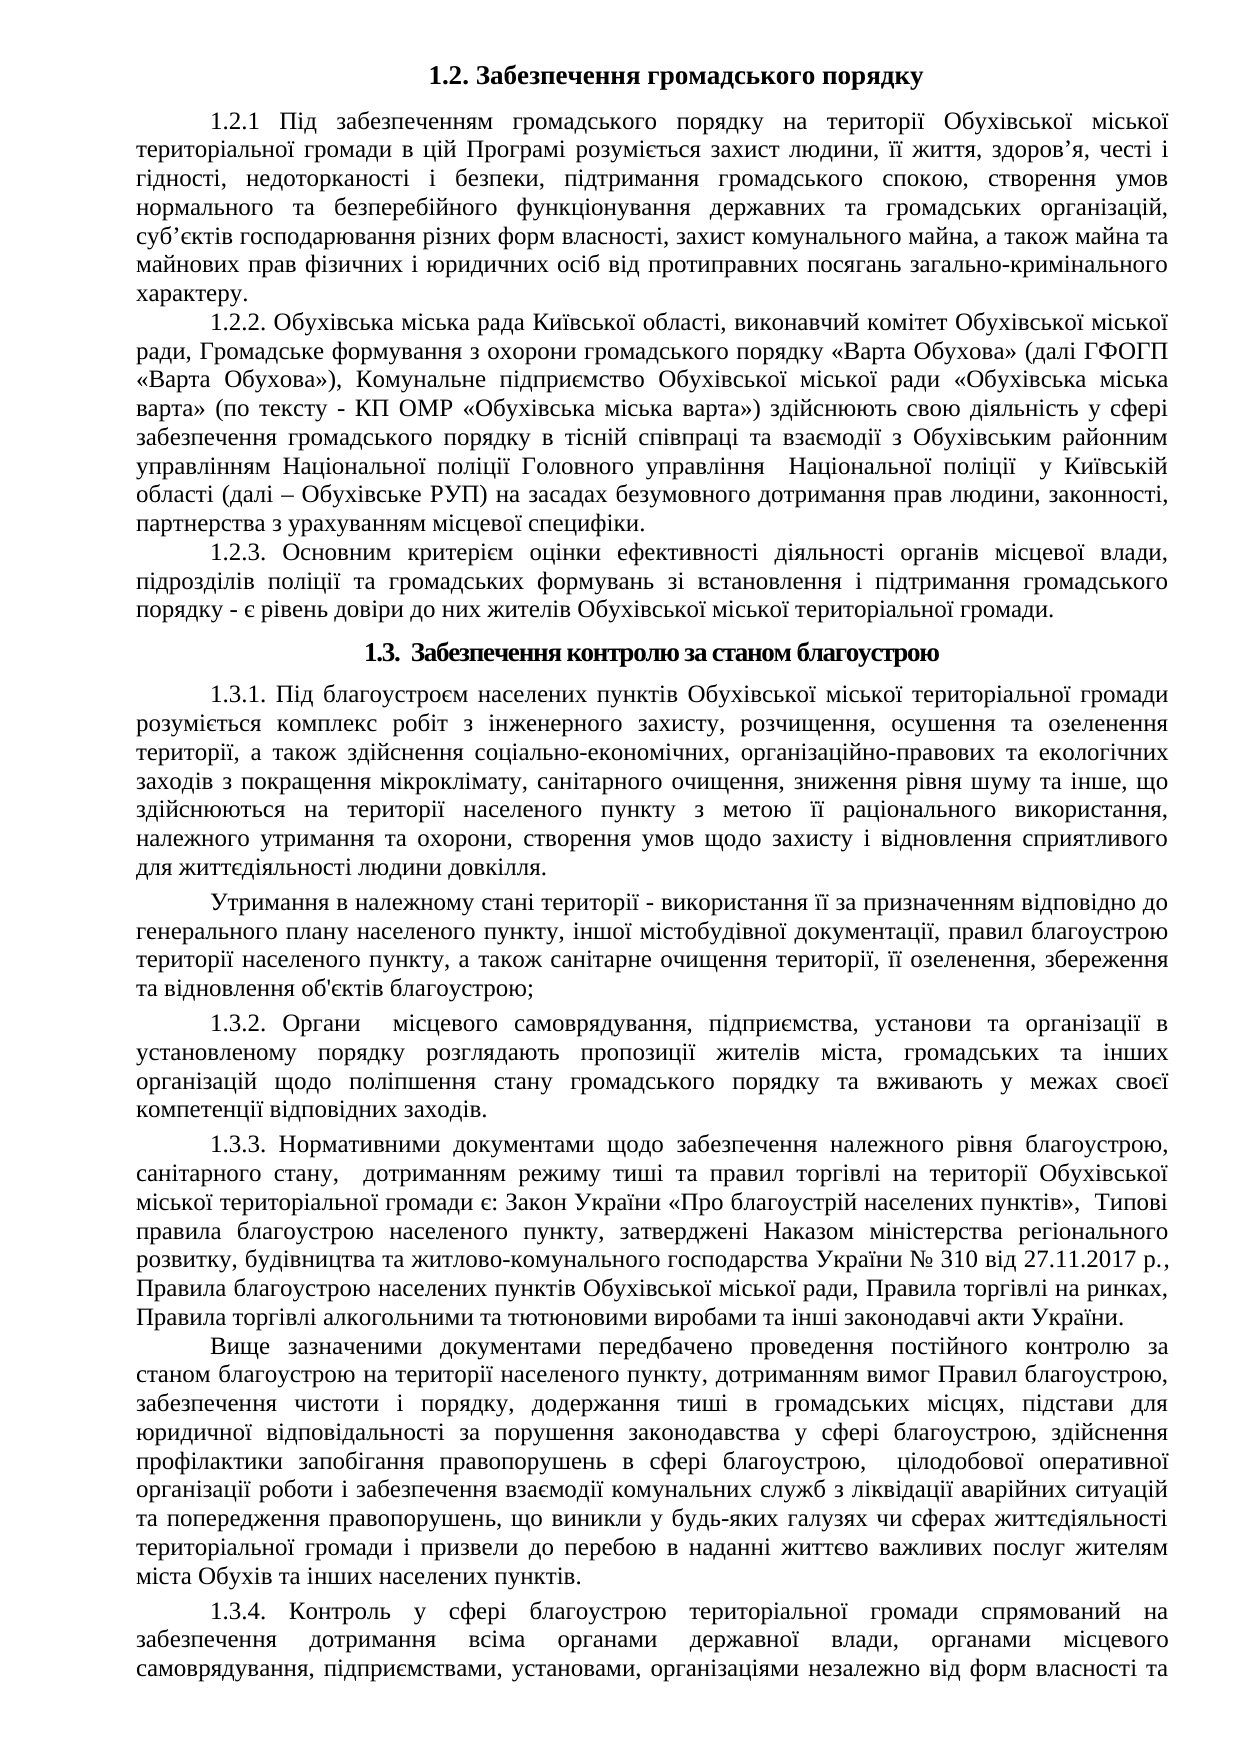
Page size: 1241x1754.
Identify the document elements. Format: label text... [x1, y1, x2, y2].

text 1.2.3. Основним критерієм оцінки ефективності діяльності органів місцевої влади, підрозділів поліції та громадських формувань зі встановлення і підтримання громадського порядку - є рівень довіри до них жителів Обухівської міської територіальної громади. [136, 537, 1169, 623]
text Утримання в належному стані території - використання її за призначенням відповідно до генерального плану населеного пункту, іншої містобудівної документації, правил благоустрою території населеного пункту, а також санітарне очищення території, її озеленення, збереження та відновлення об'єктів благоустрою; [136, 887, 1169, 1002]
text 1.2. Забезпечення громадського порядку [136, 59, 1169, 90]
text 1.3.2. Органи місцевого самоврядування, підприємства, установи та організації в установленому порядку розглядають пропозиції жителів міста, громадських та інших організацій щодо поліпшення стану громадського порядку та вживають у межах своєї компетенції відповідних заходів. [136, 1008, 1169, 1123]
text 1.3.1. Під благоустроєм населених пунктів Обухівської міської територіальної громади розуміється комплекс робіт з інженерного захисту, розчищення, осушення та озеленення території, а також здійснення соціально-економічних, організаційно-правових та екологічних заходів з покращення мікроклімату, санітарного очищення, зниження рівня шуму та інше, що здійснюються на території населеного пункту з метою її раціонального використання, належного утримання та охорони, створення умов щодо захисту і відновлення сприятливого для життєдіяльності людини довкілля. [136, 679, 1169, 881]
text 1.2.2. Обухівська міська рада Київської області, виконавчий комітет Обухівської міської ради, Громадське формування з охорони громадського порядку «Варта Обухова» (далі ГФОГП «Варта Обухова»), Комунальне підприємство Обухівської міської ради «Обухівська міська варта» (по тексту - КП ОМР «Обухівська міська варта») здійснюють свою діяльність у сфері забезпечення громадського порядку в тісній співпраці та взаємодії з Обухівським районним управлінням Національної поліції Головного управління Національної поліції у Київській області (далі – Обухівське РУП) на засадах безумовного дотримання прав людини, законності, партнерства з урахуванням місцевої специфіки. [136, 307, 1169, 537]
text 1.2.1 Під забезпеченням громадського порядку на території Обухівської міської територіальної громади в цій Програмі розуміється захист людини, її життя, здоров’я, честі і гідності, недоторканості і безпеки, підтримання громадського спокою, створення умов нормального та безперебійного функціонування державних та громадських організацій, суб’єктів господарювання різних форм власності, захист комунального майна, а також майна та майнових прав фізичних і юридичних осіб від протиправних посягань загально-кримінального характеру. [136, 106, 1169, 307]
text 1.3. Забезпечення контролю за станом благоустрою [136, 636, 1169, 667]
text 1.3.3. Нормативними документами щодо забезпечення належного рівня благоустрою, санітарного стану, дотриманням режиму тиші та правил торгівлі на території Обухівської міської територіальної громади є: Закон України «Про благоустрій населених пунктів», Типові правила благоустрою населеного пункту, затверджені Наказом міністерства регіонального розвитку, будівництва та житлово-комунального господарства України № 310 від 27.11.2017 р., Правила благоустрою населених пунктів Обухівської міської ради, Правила торгівлі на ринках, Правила торгівлі алкогольними та тютюновими виробами та інші законодавчі акти України. [136, 1129, 1169, 1331]
text Вище зазначеними документами передбачено проведення постійного контролю за станом благоустрою на території населеного пункту, дотриманням вимог Правил благоустрою, забезпечення чистоти і порядку, додержання тиші в громадських місцях, підстави для юридичної відповідальності за порушення законодавства у сфері благоустрою, здійснення профілактики запобігання правопорушень в сфері благоустрою, цілодобової оперативної організації роботи і забезпечення взаємодії комунальних служб з ліквідації аварійних ситуацій та попередження правопорушень, що виникли у будь-яких галузях чи сферах життєдіяльності територіальної громади і призвели до перебою в наданні життєво важливих послуг жителям міста Обухів та інших населених пунктів. [136, 1331, 1169, 1589]
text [136, 1596, 1169, 1682]
